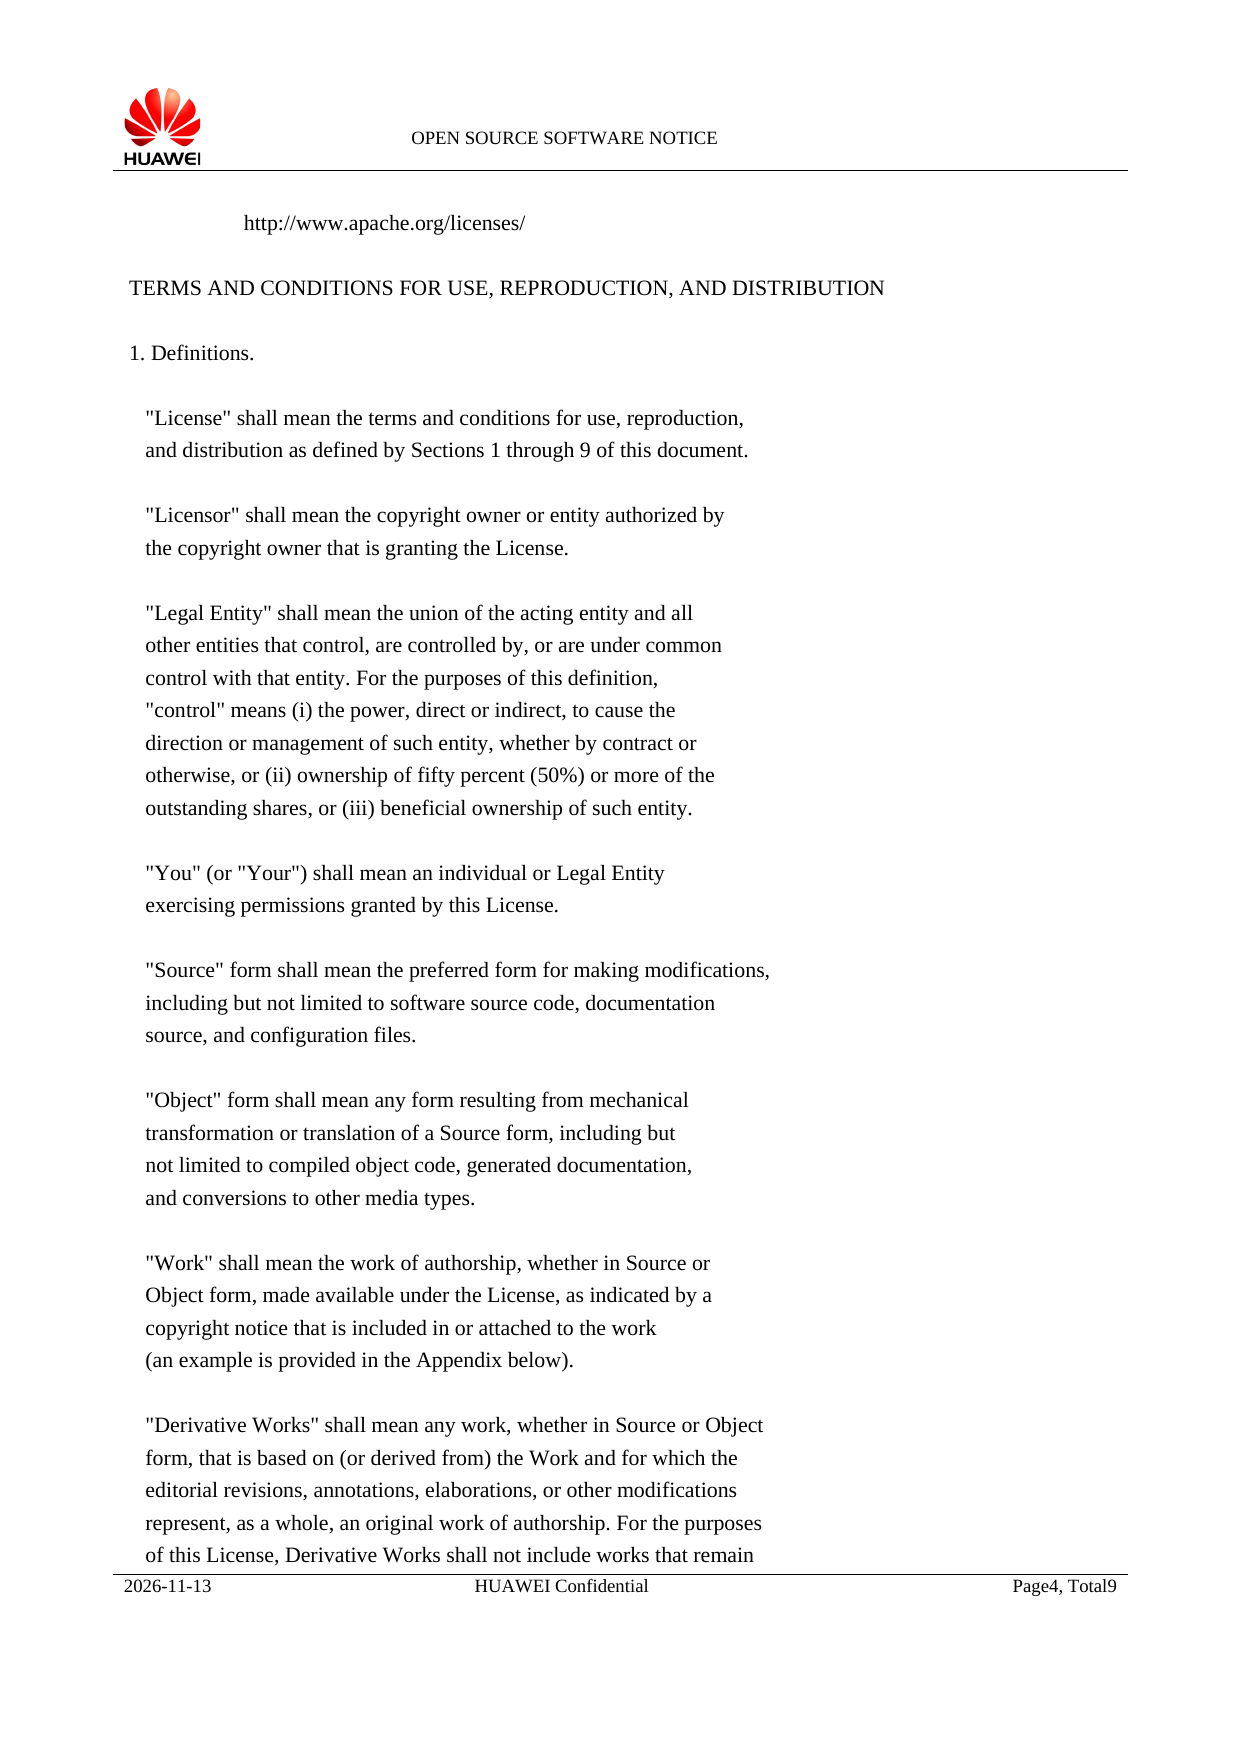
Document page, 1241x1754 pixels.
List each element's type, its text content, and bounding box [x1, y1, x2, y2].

picture [124, 88, 201, 165]
